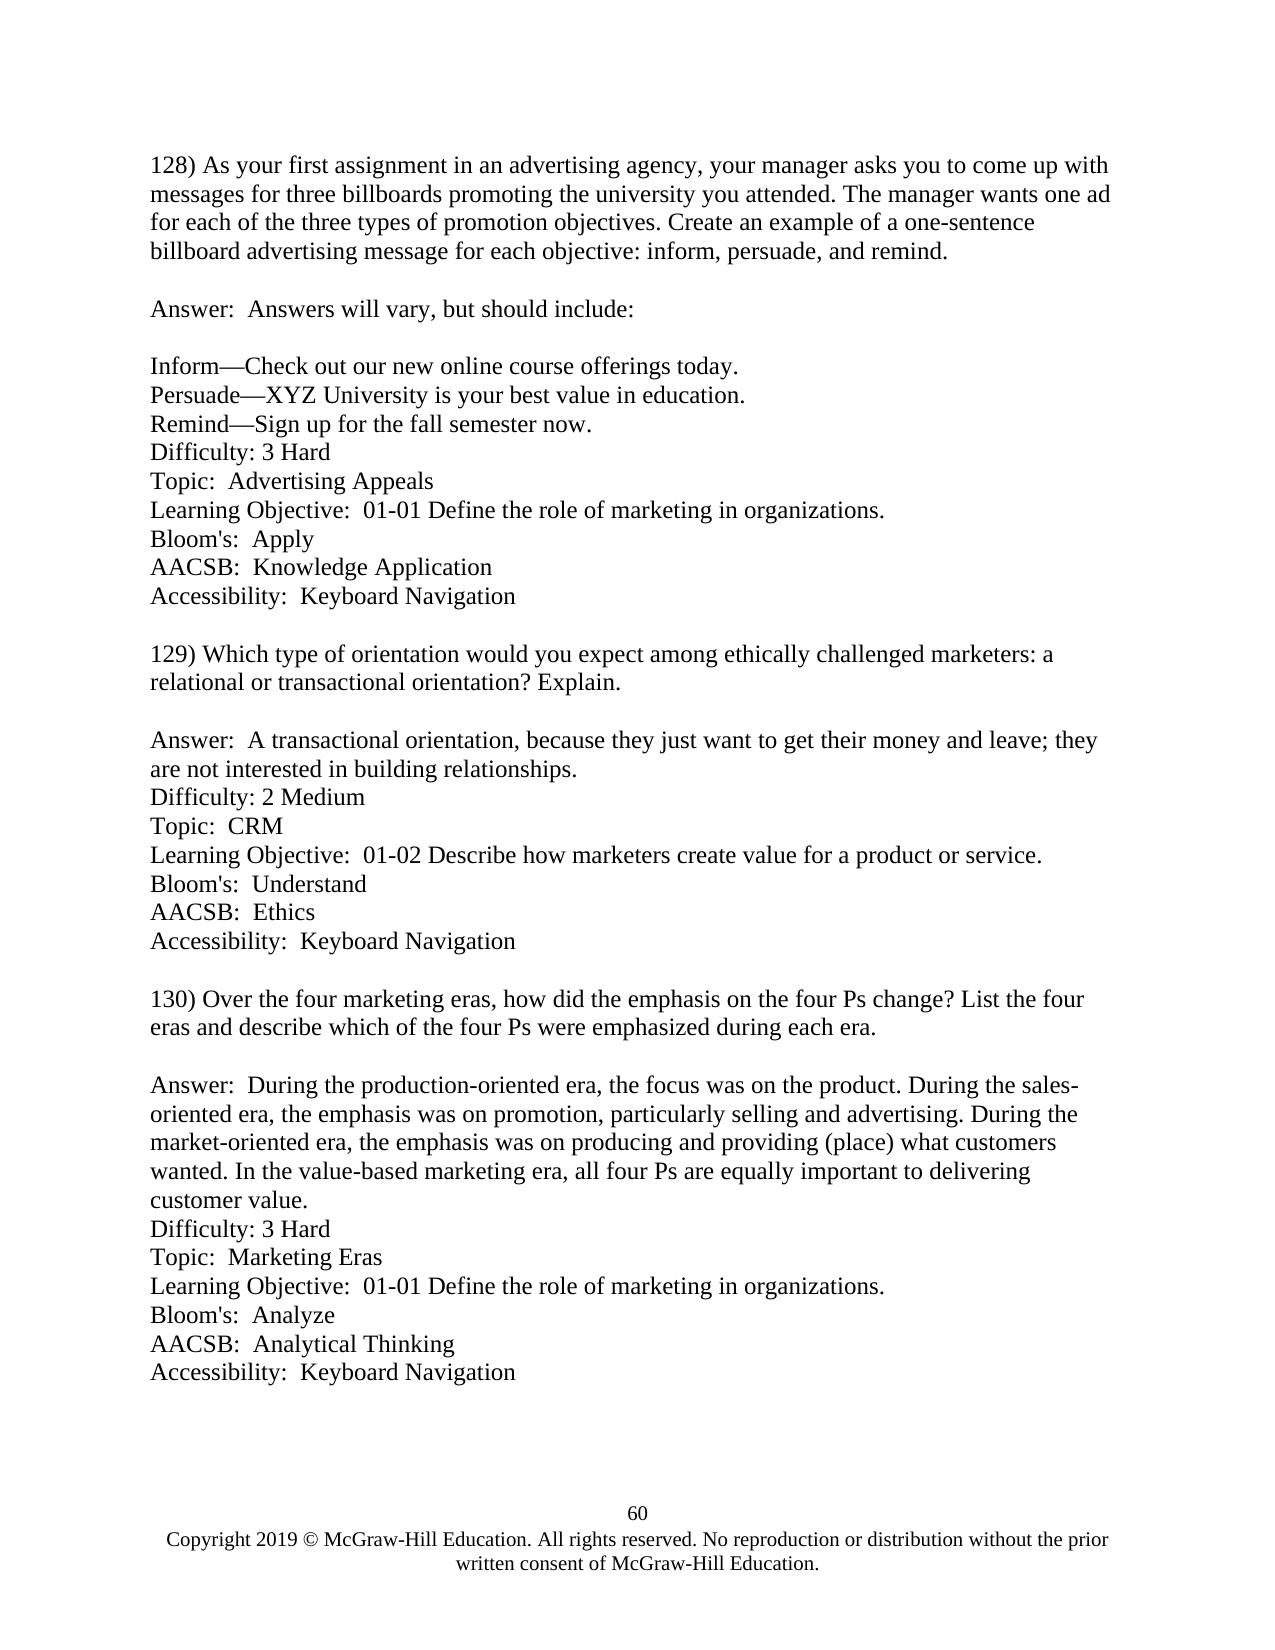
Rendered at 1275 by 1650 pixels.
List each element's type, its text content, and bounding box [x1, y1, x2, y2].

text 130) Over the four marketing eras, how did the emphasis on the four Ps change? List the four eras and describe which of the four Ps were emphasized during each era. [150, 984, 1125, 1041]
text AACSB: Ethics [150, 897, 1125, 926]
text Inform—Check out our new online course offerings today. [150, 351, 1125, 380]
text Answer: During the production-oriented era, the focus was on the product. During the sales-oriented era, the emphasis was on promotion, particularly selling and advertising. During the market-oriented era, the emphasis was on producing and providing (place) what customers wanted. In the value-based marketing era, all four Ps are equally important to delivering customer value. [150, 1070, 1125, 1214]
text Learning Objective: 01-01 Define the role of marketing in organizations. [150, 495, 1125, 524]
text Bloom's: Apply [150, 524, 1125, 552]
text Topic: Marketing Eras [150, 1242, 1125, 1271]
text 128) As your first assignment in an advertising agency, your manager asks you to come up with messages for three billboards promoting the university you attended. The manager wants one ad for each of the three types of promotion objectives. Create an example of a one-sentence billboard advertising message for each objective: inform, persuade, and remind. [150, 150, 1125, 265]
text Remind—Sign up for the fall semester now. [150, 409, 1125, 437]
text Learning Objective: 01-02 Describe how marketers create value for a product or service. [150, 840, 1125, 869]
text Difficulty: 3 Hard [150, 1214, 1125, 1242]
text Accessibility: Keyboard Navigation [150, 581, 1125, 610]
text Learning Objective: 01-01 Define the role of marketing in organizations. [150, 1271, 1125, 1300]
text 129) Which type of orientation would you expect among ethically challenged marketers: a relational or transactional orientation? Explain. [150, 639, 1125, 696]
text Accessibility: Keyboard Navigation [150, 926, 1125, 955]
text Persuade—XYZ University is your best value in education. [150, 380, 1125, 409]
text Difficulty: 3 Hard [150, 437, 1125, 466]
text Bloom's: Understand [150, 869, 1125, 897]
text Accessibility: Keyboard Navigation [150, 1357, 1125, 1386]
text AACSB: Analytical Thinking [150, 1329, 1125, 1357]
text Answer: A transactional orientation, because they just want to get their money and leave; they are not interested in building relationships. [150, 725, 1125, 782]
text Difficulty: 2 Medium [150, 782, 1125, 811]
text Topic: CRM [150, 811, 1125, 840]
text Topic: Advertising Appeals [150, 466, 1125, 495]
text Bloom's: Analyze [150, 1300, 1125, 1329]
text Answer: Answers will vary, but should include: [150, 294, 1125, 322]
text AACSB: Knowledge Application [150, 552, 1125, 581]
